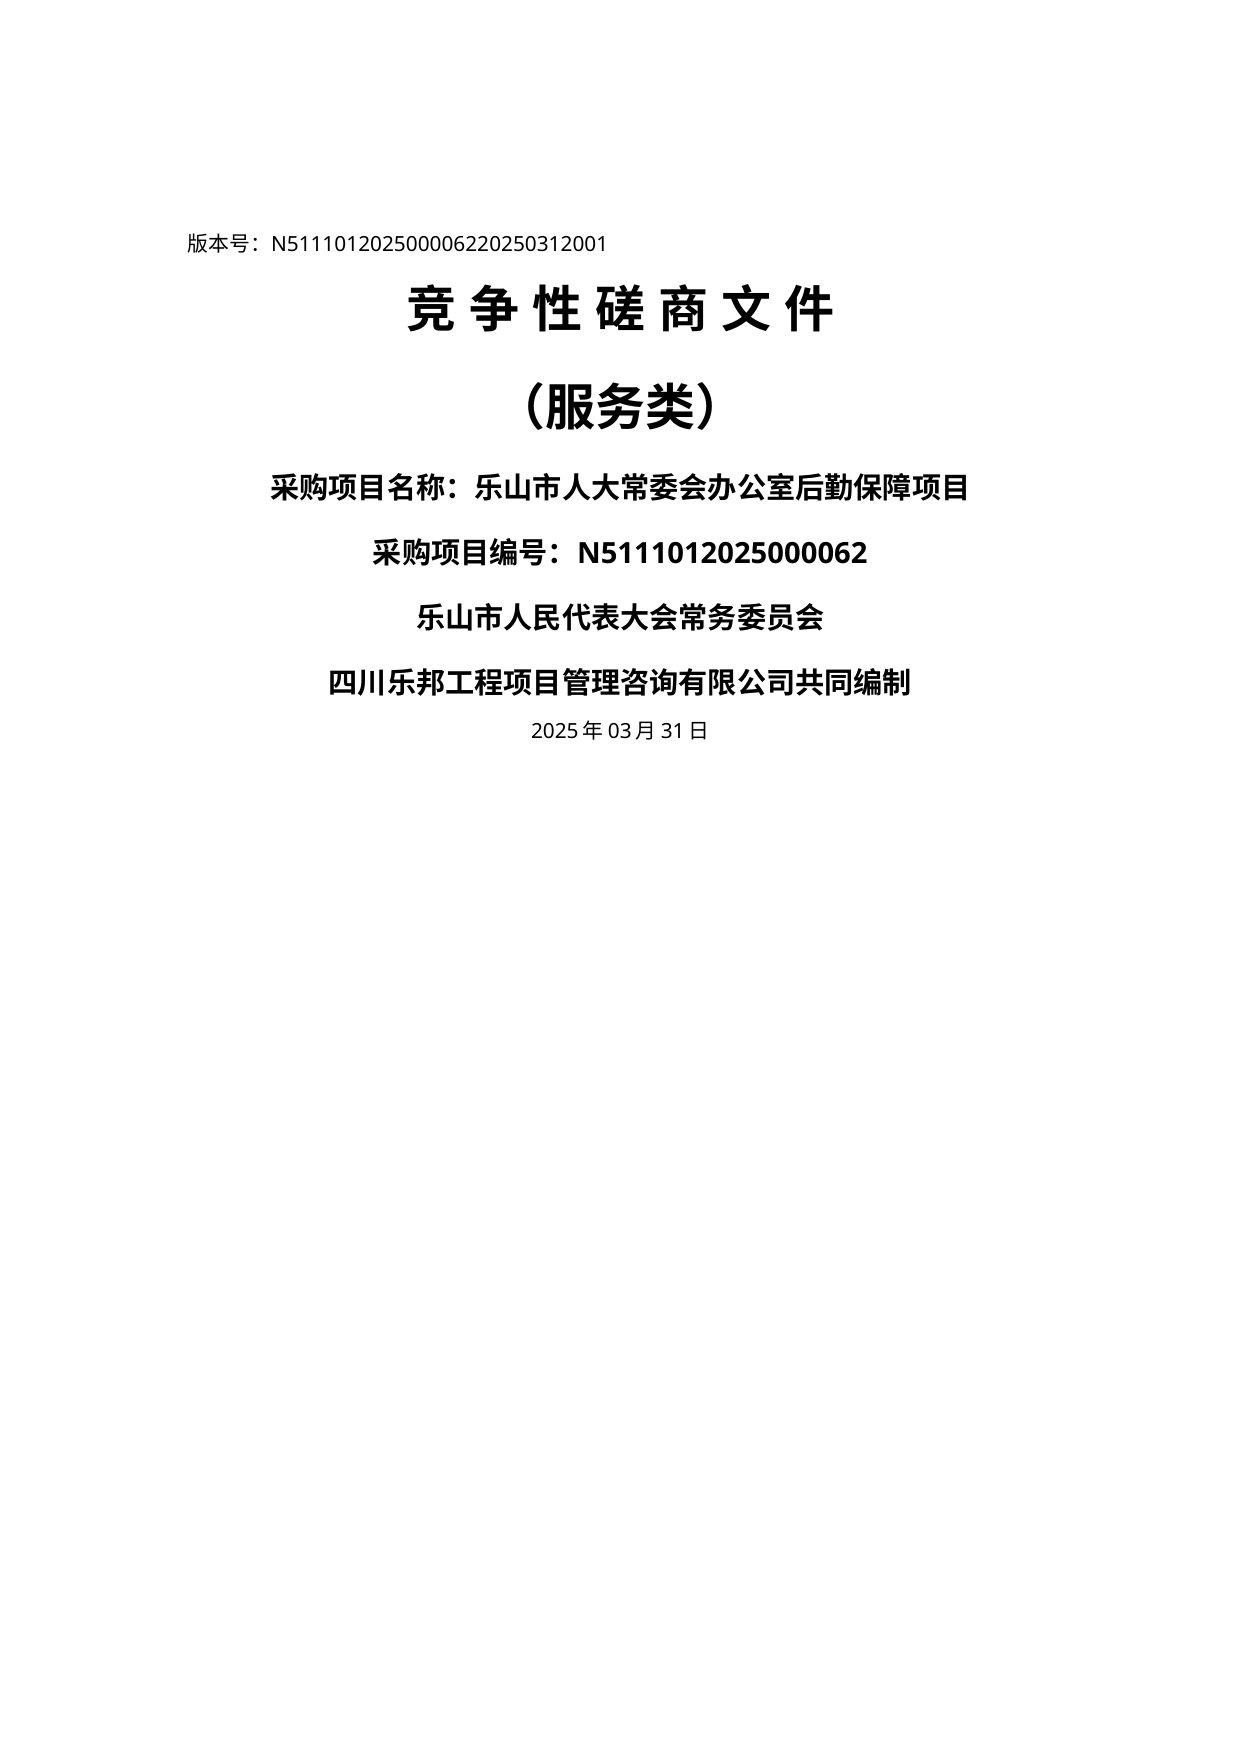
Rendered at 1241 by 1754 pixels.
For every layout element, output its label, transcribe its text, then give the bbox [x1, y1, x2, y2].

text 采购项目编号：N5111012025000062 [187, 519, 1053, 584]
text （服务类） [187, 357, 1053, 454]
text 竞 争 性 磋 商 文 件 [187, 259, 1053, 357]
text 乐山市人民代表大会常务委员会 [187, 584, 1053, 649]
text 版本号：N511101202500006220250312001 [187, 227, 1053, 259]
text 采购项目名称：乐山市人大常委会办公室后勤保障项目 [187, 454, 1053, 519]
text 2025年03月31日 [187, 714, 1053, 747]
text 四川乐邦工程项目管理咨询有限公司共同编制 [187, 649, 1053, 714]
